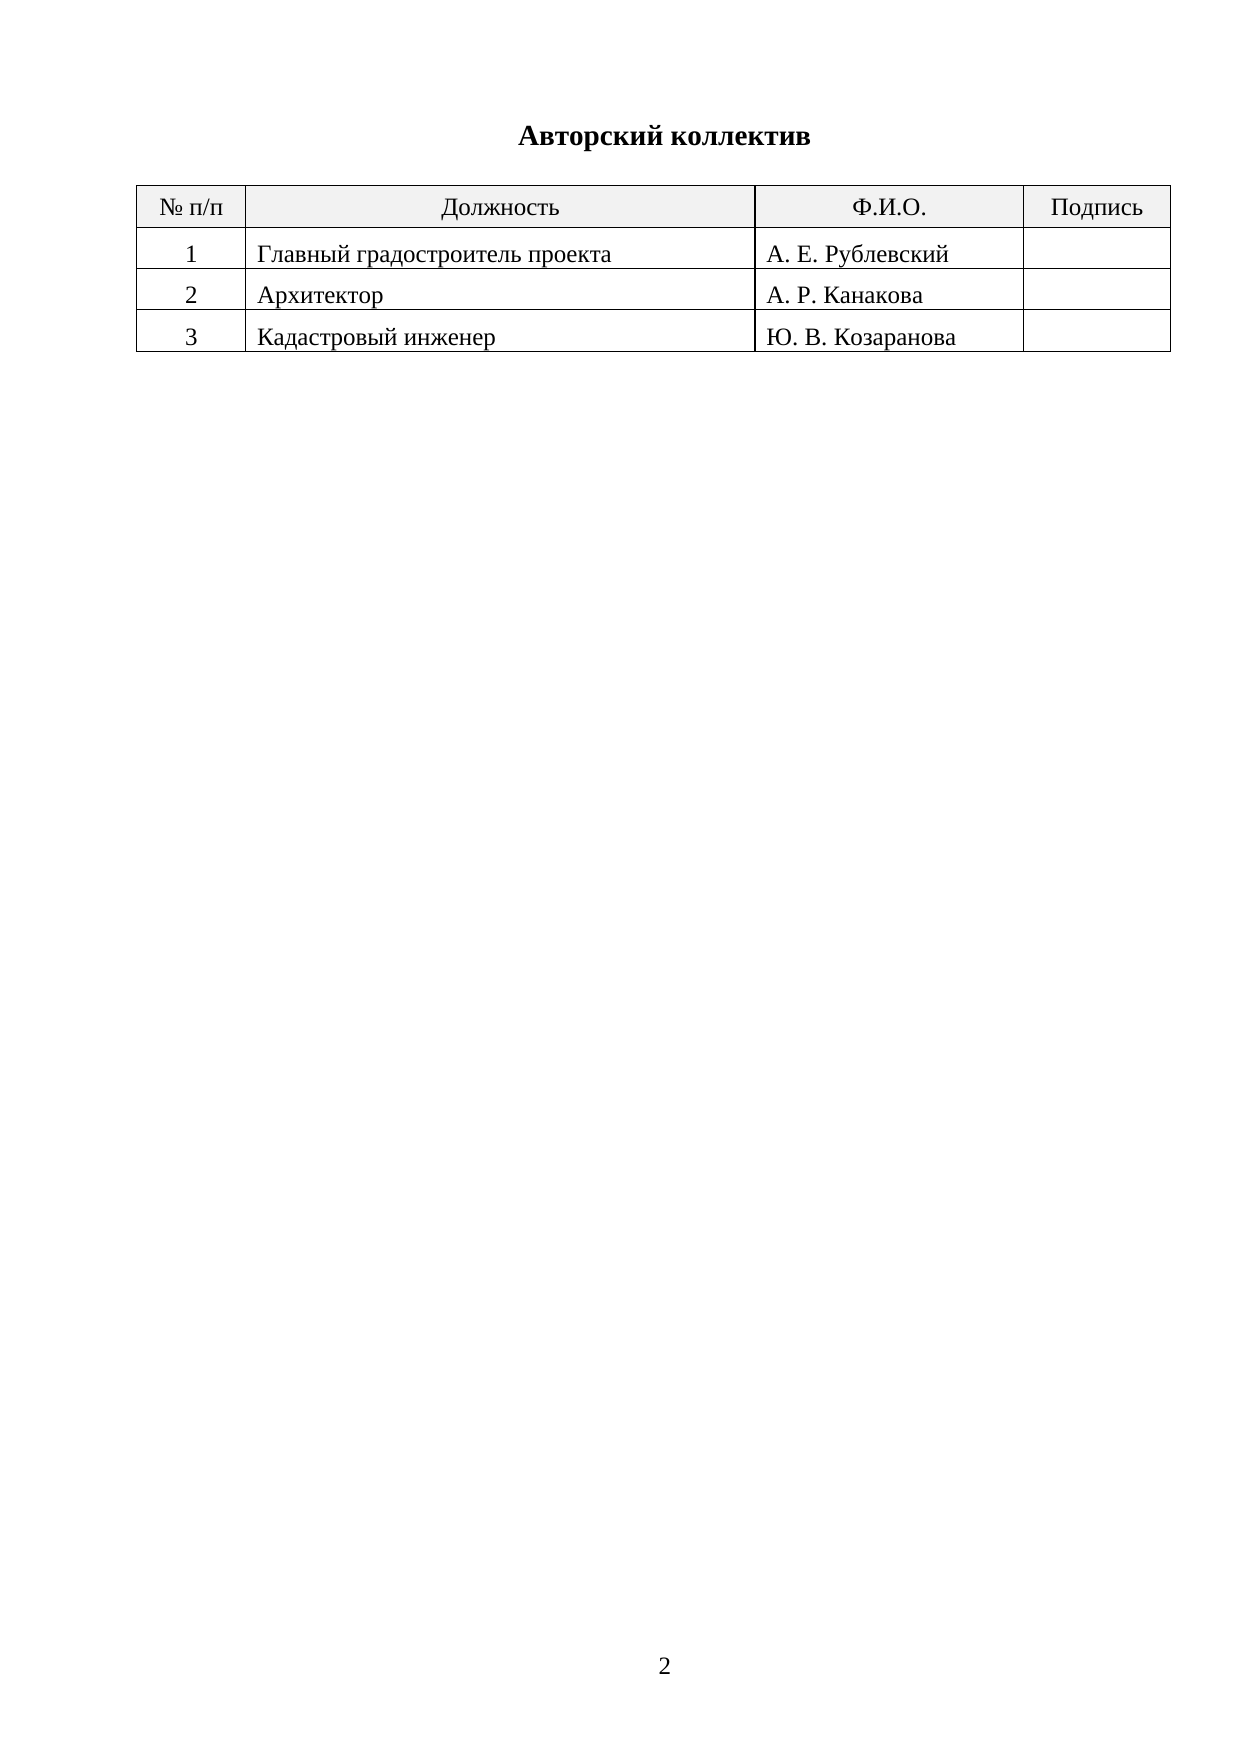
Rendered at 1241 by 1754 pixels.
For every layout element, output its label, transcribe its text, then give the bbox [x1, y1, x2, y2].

table_cell Ю. В. Козаранова [756, 310, 1023, 351]
table_cell Главный градостроитель проекта [246, 228, 754, 268]
table_cell Архитектор [246, 269, 754, 309]
table_cell 3 [137, 310, 245, 351]
table_cell А. Е. Рублевский [756, 228, 1023, 268]
table_cell [1024, 310, 1170, 351]
table_cell 2 [137, 269, 245, 309]
table_cell Кадастровый инженер [246, 310, 754, 351]
table_cell А. Р. Канакова [756, 269, 1023, 309]
table_cell [1024, 228, 1170, 268]
table_header Подпись [1024, 186, 1170, 227]
text Авторский коллектив [148, 118, 1181, 152]
table_header № п/п [137, 186, 245, 227]
table_cell [1024, 269, 1170, 309]
table_cell 1 [137, 228, 245, 268]
table_header Ф.И.О. [756, 186, 1023, 227]
table_header Должность [246, 186, 754, 227]
